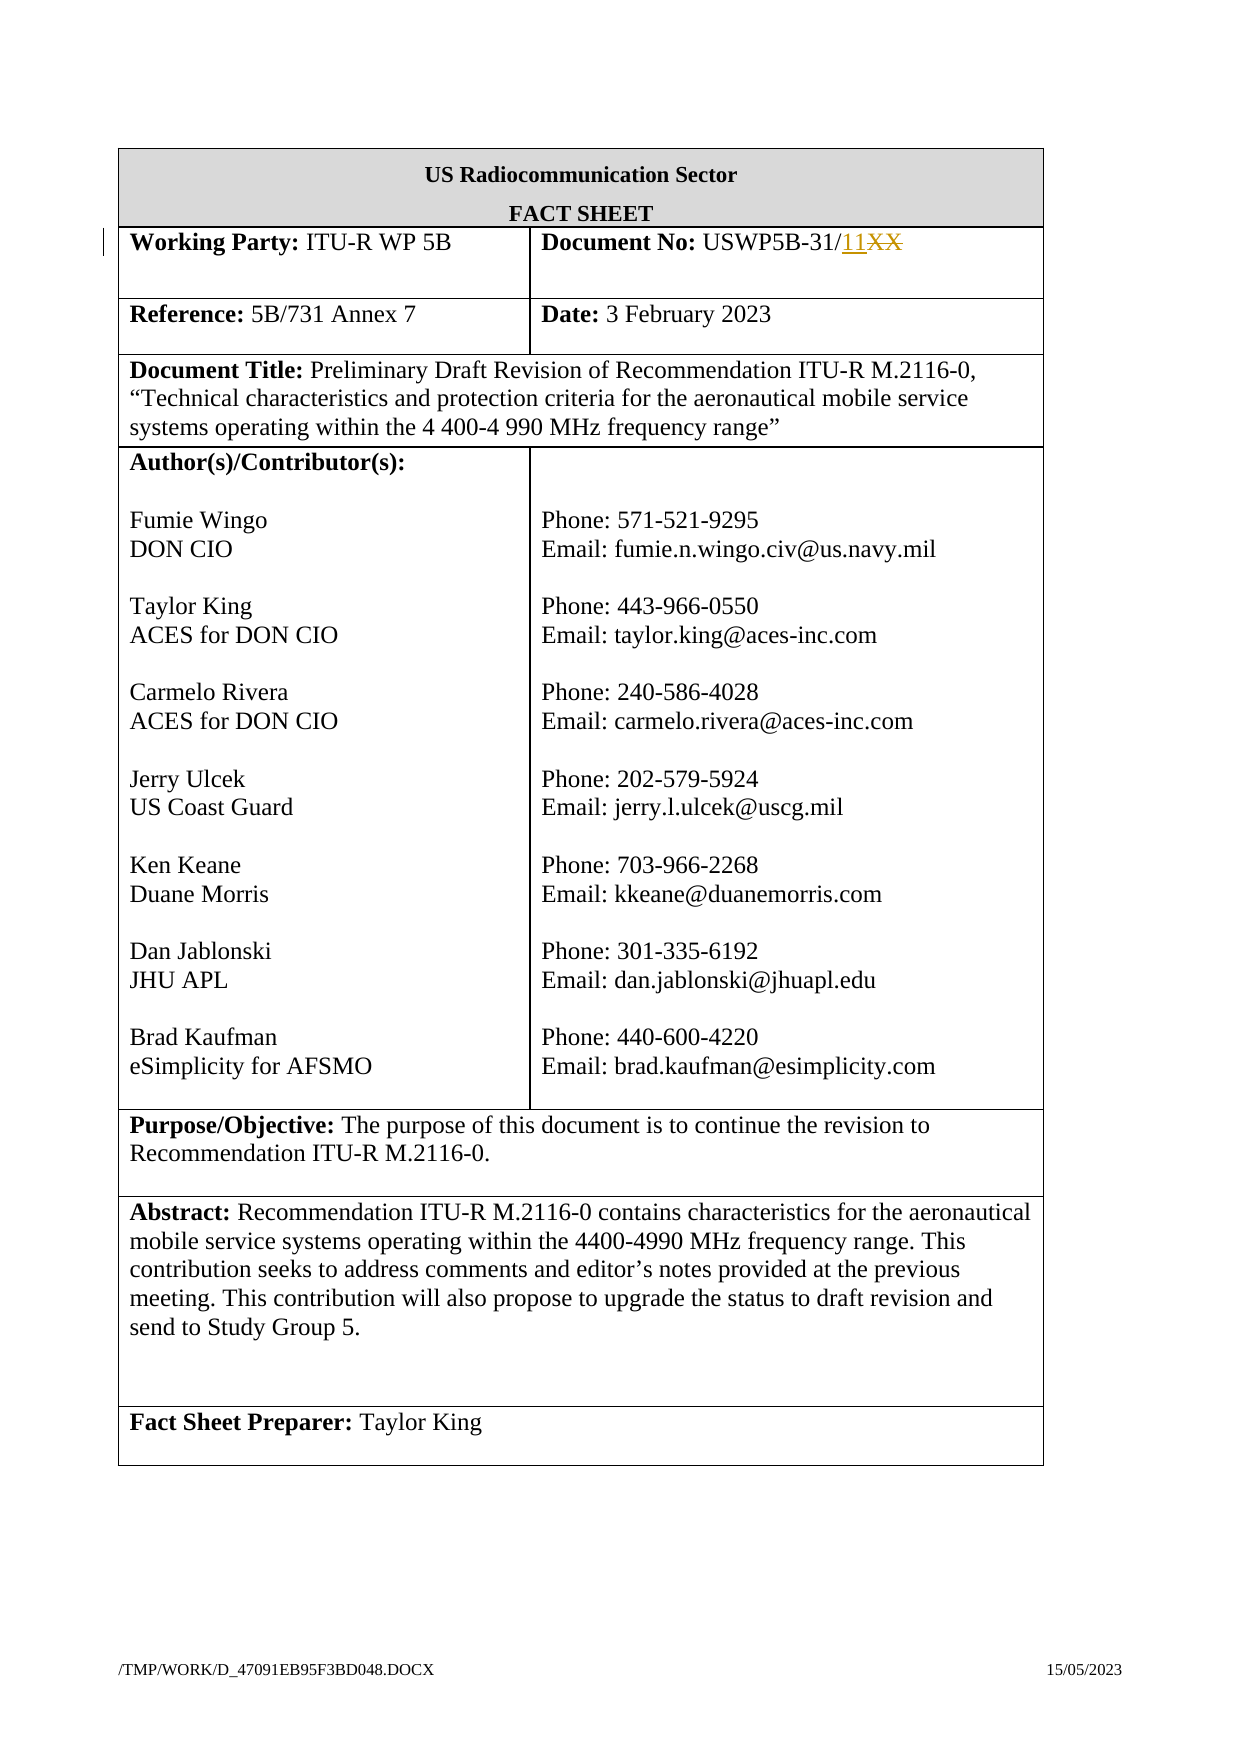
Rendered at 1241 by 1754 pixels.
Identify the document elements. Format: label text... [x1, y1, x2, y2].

table_header US Radiocommunication Sector FACT SHEET [119, 149, 1043, 226]
table_cell Date: 3 February 2023 [531, 299, 1043, 354]
table_cell Phone: 571-521-9295 Email: fumie.n.wingo.civ@us.navy.mil Phone: 443-966-0550 Email: taylor.king@aces-inc.com Phone: 240-586-4028 Email: carmelo.rivera@aces-inc.com Phone: 202-579-5924 Email: jerry.l.ulcek@uscg.mil Phone: 703-966-2268 Email: kkeane@duanemorris.com Phone: 301-335-6192 Email: dan.jablonski@jhuapl.edu Phone: 440-600-4220 Email: brad.kaufman@esimplicity.com [531, 448, 1043, 1109]
table_cell Abstract: Recommendation ITU-R M.2116-0 contains characteristics for the aeronautical mobile service systems operating within the 4400-4990 MHz frequency range. This contribution seeks to address comments and editor’s notes provided at the previous meeting. This contribution will also propose to upgrade the status to draft revision and send to Study Group 5. [119, 1197, 1043, 1406]
table_cell Document Title: Preliminary Draft Revision of Recommendation ITU-R M.2116-0, “Technical characteristics and protection criteria for the aeronautical mobile service systems operating within the 4 400-4 990 MHz frequency range” [119, 355, 1043, 446]
table_cell Working Party: ITU-R WP 5B [119, 228, 529, 298]
table_cell Reference: 5B/731 Annex 7 [119, 299, 529, 354]
table_cell Purpose/Objective: The purpose of this document is to continue the revision to Recommendation ITU-R M.2116-0. [119, 1110, 1043, 1196]
table_cell Fact Sheet Preparer: Taylor King [119, 1407, 1043, 1464]
table_cell Document No: USWP5B-31/ [531, 228, 1043, 298]
table_cell Author(s)/Contributor(s): Fumie Wingo DON CIO Taylor King ACES for DON CIO Carmelo Rivera ACES for DON CIO Jerry Ulcek US Coast Guard Ken Keane Duane Morris Dan Jablonski JHU APL Brad Kaufman eSimplicity for AFSMO [119, 448, 529, 1109]
